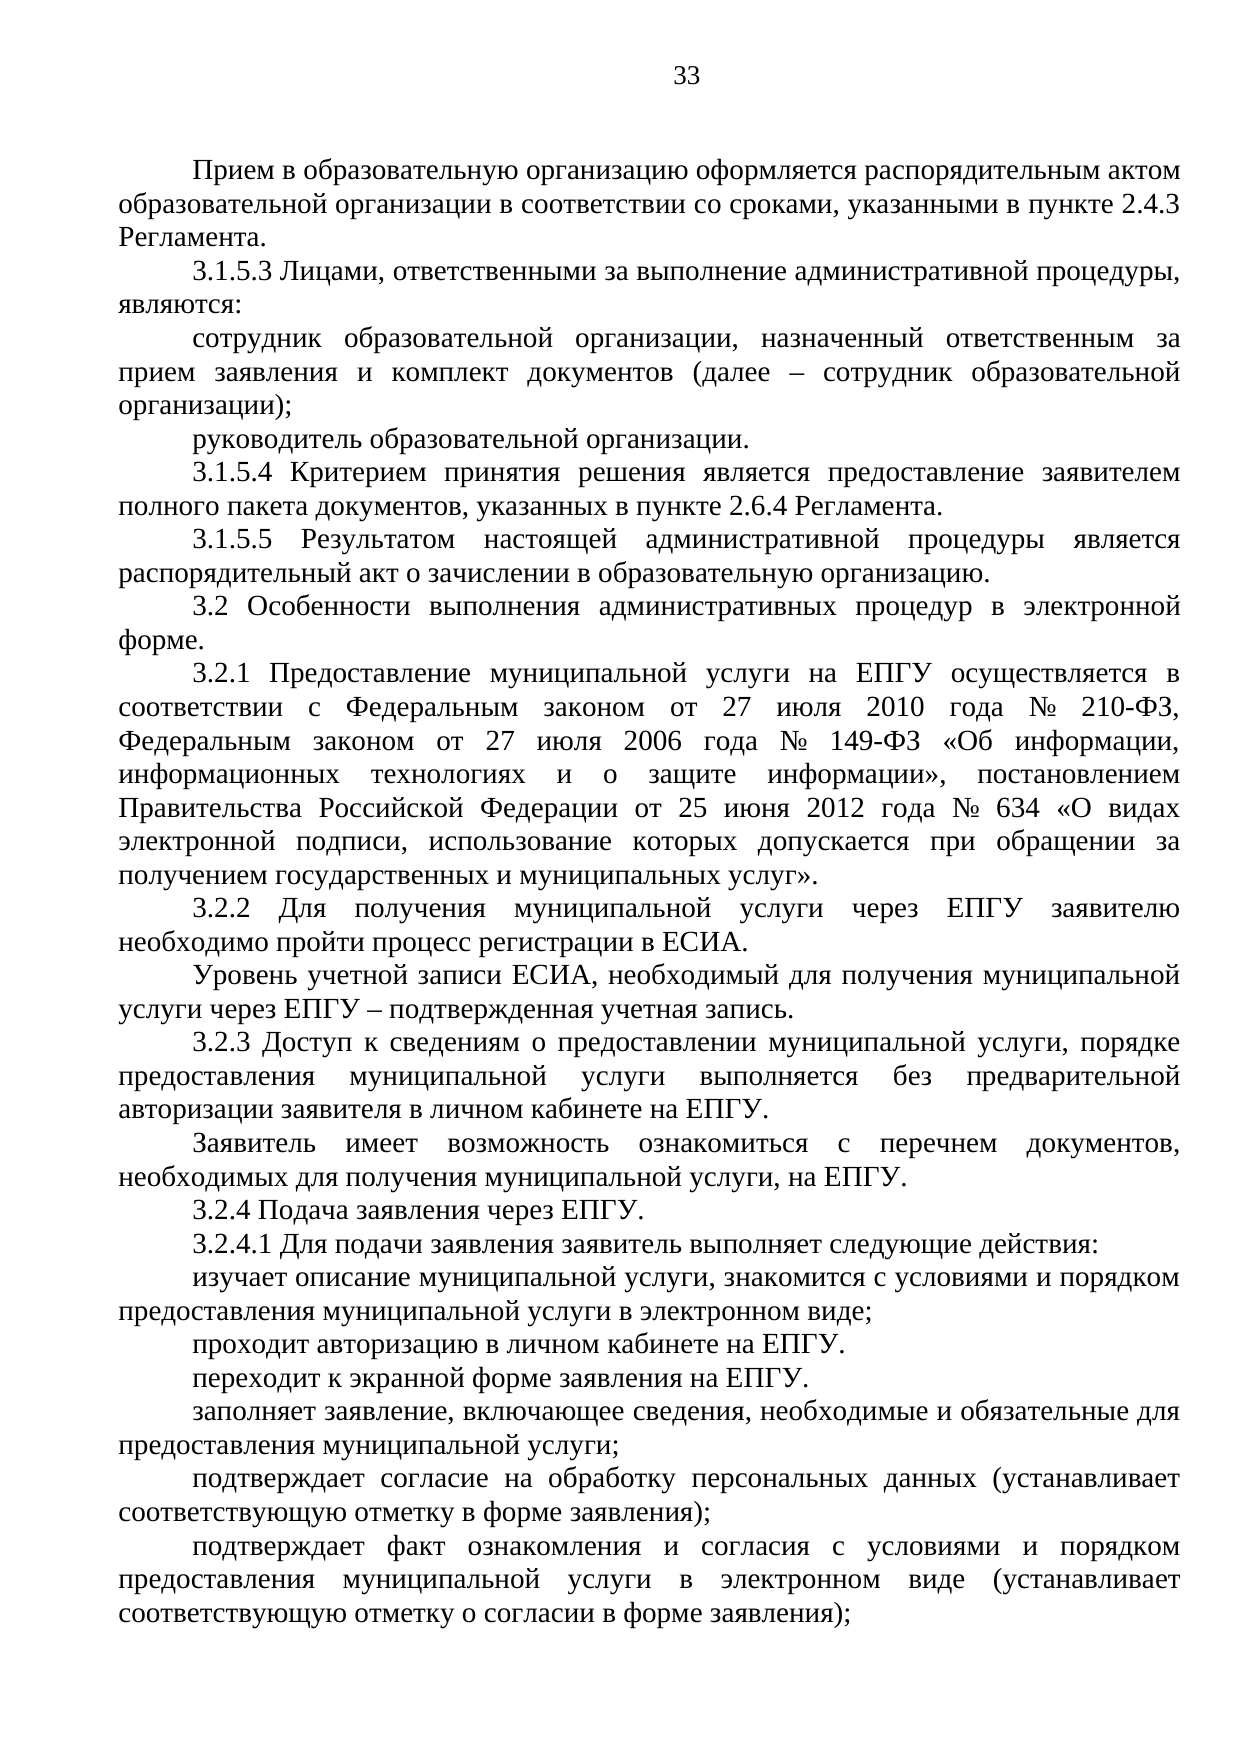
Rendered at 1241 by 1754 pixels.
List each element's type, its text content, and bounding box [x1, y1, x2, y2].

list 3.1.5.4 Критерием принятия решения является предоставление заявителем полного пакета документов, указанных в пункте 2.6.4 Регламента. [118, 454, 1181, 521]
list Заявитель имеет возможность ознакомиться с перечнем документов, необходимых для получения муниципальной услуги, на ЕПГУ. [118, 1125, 1181, 1192]
list 3.1.5.5 Результатом настоящей административной процедуры является распорядительный акт о зачислении в образовательную организацию. [118, 521, 1181, 588]
list 3.1.5.3 Лицами, ответственными за выполнение административной процедуры, являются: [118, 253, 1181, 320]
text Уровень учетной записи ЕСИА, необходимый для получения муниципальной услуги через ЕПГУ – подтвержденная учетная запись. [118, 957, 1181, 1024]
text Прием в образовательную организацию оформляется распорядительным актом образовательной организации в соответствии со сроками, указанными в пункте 2.4.3 Регламента. [118, 152, 1181, 253]
list 3.2.3 Доступ к сведениям о предоставлении муниципальной услуги, порядке предоставления муниципальной услуги выполняется без предварительной авторизации заявителя в личном кабинете на ЕПГУ. [118, 1024, 1181, 1125]
text 3.2.1 Предоставление муниципальной услуги на ЕПГУ осуществляется в соответствии с Федеральным законом от 27 июля 2010 года № 210-ФЗ, Федеральным законом от 27 июля 2006 года № 149-ФЗ «Об информации, информационных технологиях и о защите информации», постановлением Правительства Российской Федерации от 25 июня 2012 года № 634 «О видах электронной подписи, использование которых допускается при обращении за получением государственных и муниципальных услуг». [118, 656, 1181, 890]
text 3.2.2 Для получения муниципальной услуги через ЕПГУ заявителю необходимо пройти процесс регистрации в ЕСИА. [118, 890, 1181, 957]
text 3.2 Особенности выполнения административных процедур в электронной форме. [118, 588, 1181, 656]
text подтверждает факт ознакомления и согласия с условиями и порядком предоставления муниципальной услуги в электронном виде (устанавливает соответствующую отметку о согласии в форме заявления); [118, 1528, 1181, 1628]
text изучает описание муниципальной услуги, знакомится с условиями и порядком предоставления муниципальной услуги в электронном виде; [118, 1259, 1181, 1326]
text заполняет заявление, включающее сведения, необходимые и обязательные для предоставления муниципальной услуги; [118, 1393, 1181, 1461]
list сотрудник образовательной организации, назначенный ответственным за прием заявления и комплект документов (далее – сотрудник образовательной организации); [118, 320, 1181, 421]
text проходит авторизацию в личном кабинете на ЕПГУ. [118, 1326, 1181, 1360]
text переходит к экранной форме заявления на ЕПГУ. [118, 1360, 1181, 1393]
text подтверждает согласие на обработку персональных данных (устанавливает соответствующую отметку в форме заявления); [118, 1461, 1181, 1528]
list 3.2.4 Подача заявления через ЕПГУ. [118, 1192, 1181, 1226]
list руководитель образовательной организации. [118, 421, 1181, 454]
text 3.2.4.1 Для подачи заявления заявитель выполняет следующие действия: [118, 1226, 1181, 1259]
